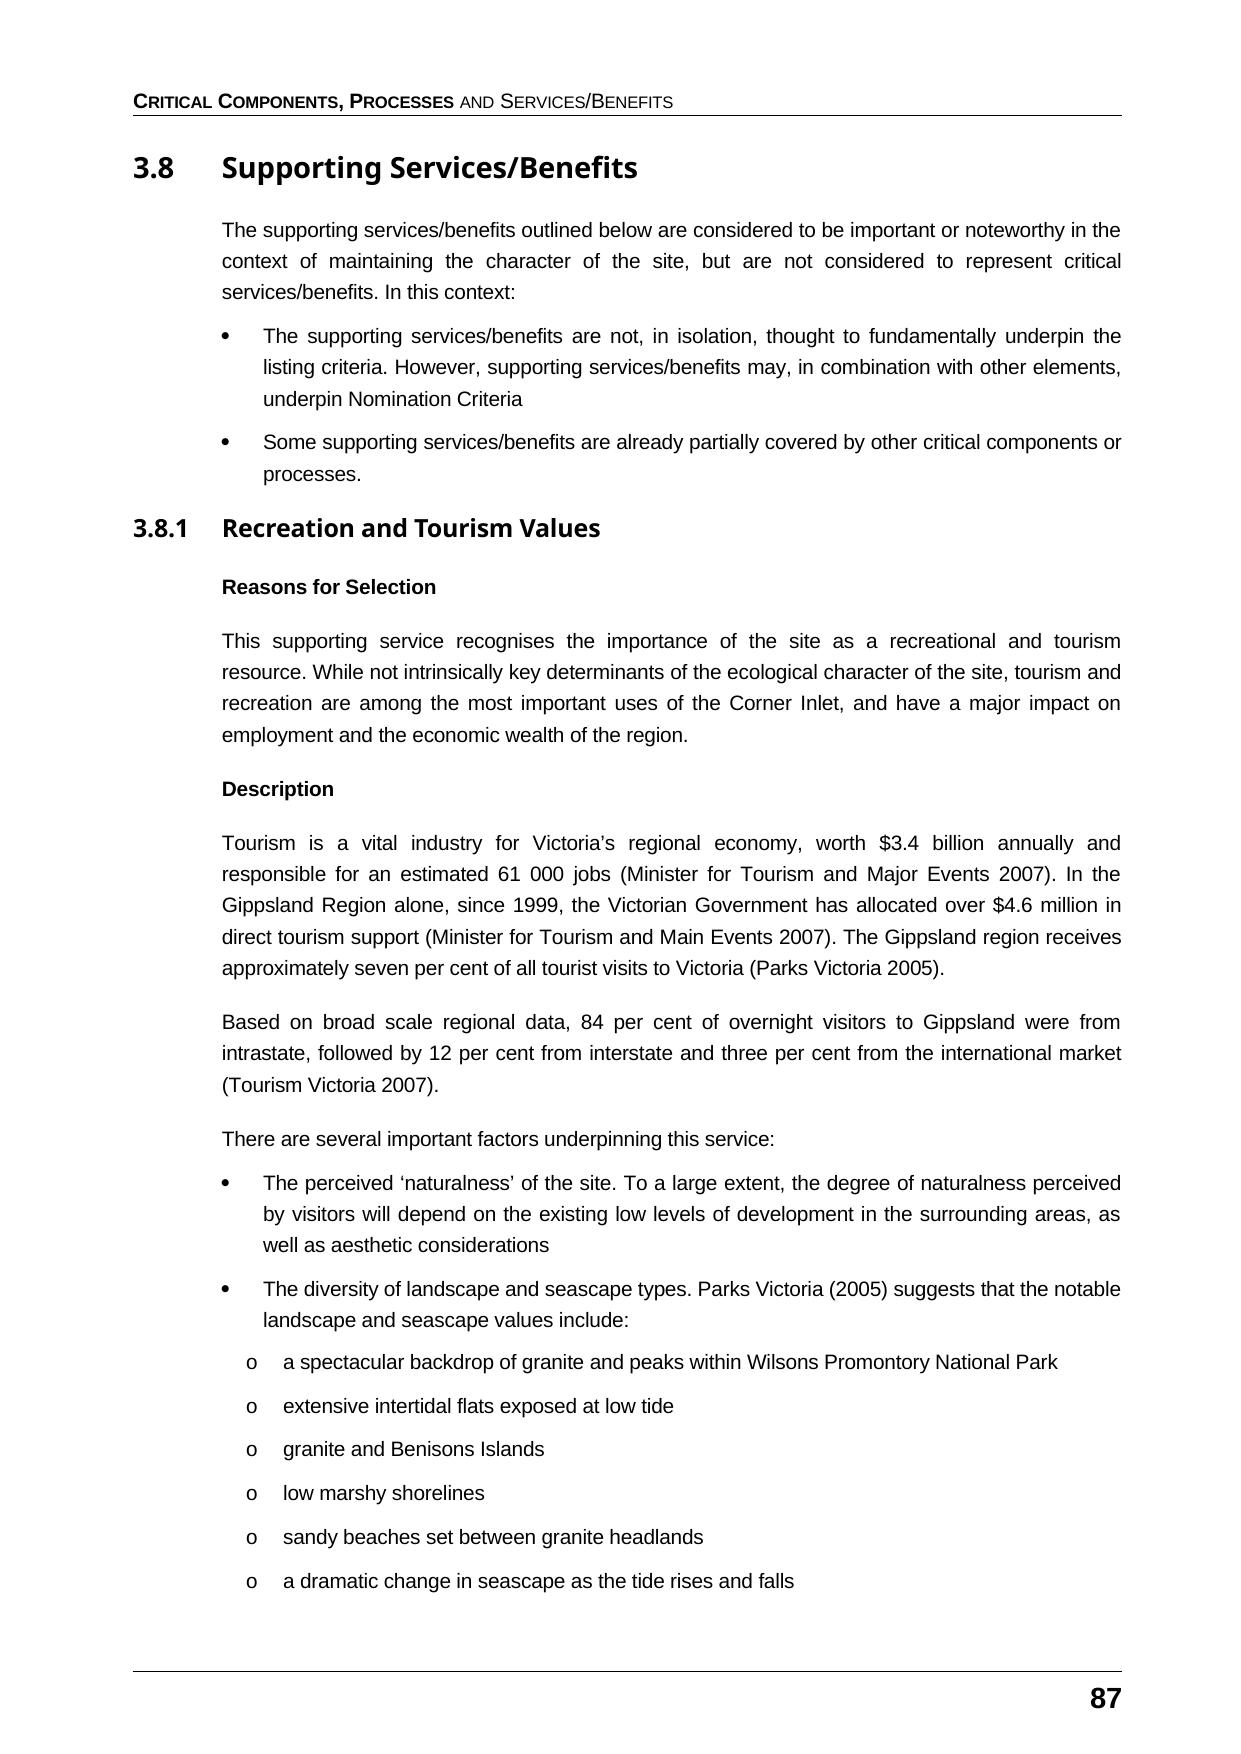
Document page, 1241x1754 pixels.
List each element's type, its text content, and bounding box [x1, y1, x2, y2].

text This supporting service recognises the importance of the site as a recreational and tourism resource. While not intrinsically key determinants of the ecological character of the site, tourism and recreation are among the most important uses of the Corner Inlet, and have a major impact on employment and the economic wealth of the region. [222, 621, 1122, 746]
list sandy beaches set between granite headlands [245, 1519, 1122, 1551]
text There are several important factors underpinning this service: [222, 1119, 1122, 1151]
subtitle Recreation and Tourism Values [133, 510, 945, 544]
text The perceived ‘naturalness’ of the site. To a large extent, the degree of naturalness perceived by visitors will depend on the existing low levels of development in the surrounding areas, as well as aesthetic considerations [222, 1163, 1122, 1257]
text Tourism is a vital industry for Victoria’s regional economy, worth $3.4 billion annually and responsible for an estimated 61 000 jobs (Minister for Tourism and Major Events 2007). In the Gippsland Region alone, since 1999, the Victorian Government has allocated over $4.6 million in direct tourism support (Minister for Tourism and Main Events 2007). The Gippsland region receives approximately seven per cent of all tourist visits to Victoria (Parks Victoria 2005). [222, 823, 1122, 980]
text Description [222, 769, 1122, 801]
text Some supporting services/benefits are already partially covered by other critical components or processes. [222, 423, 1122, 485]
text Based on broad scale regional data, 84 per cent of overnight visitors to Gippsland were from intrastate, followed by 12 per cent from interstate and three per cent from the international market (Tourism Victoria 2007). [222, 1003, 1122, 1096]
list extensive intertidal flats exposed at low tide [245, 1388, 1122, 1419]
list a dramatic change in seascape as the tide rises and falls [245, 1563, 1122, 1594]
text Reasons for Selection [222, 567, 1122, 598]
list a spectacular backdrop of granite and peaks within Wilsons Promontory National Park [245, 1344, 1122, 1376]
text The supporting services/benefits outlined below are considered to be important or noteworthy in the context of maintaining the character of the site, but are not considered to represent critical services/benefits. In this context: [222, 210, 1122, 304]
list low marshy shorelines [245, 1476, 1122, 1507]
text The diversity of landscape and seascape types. Parks Victoria (2005) suggests that the notable landscape and seascape values include: [222, 1269, 1122, 1332]
list granite and Benisons Islands [245, 1432, 1122, 1463]
subtitle Supporting Services/Benefits [133, 148, 945, 187]
text The supporting services/benefits are not, in isolation, thought to fundamentally underpin the listing criteria. However, supporting services/benefits may, in combination with other elements, underpin Nomination Criteria [222, 317, 1122, 410]
